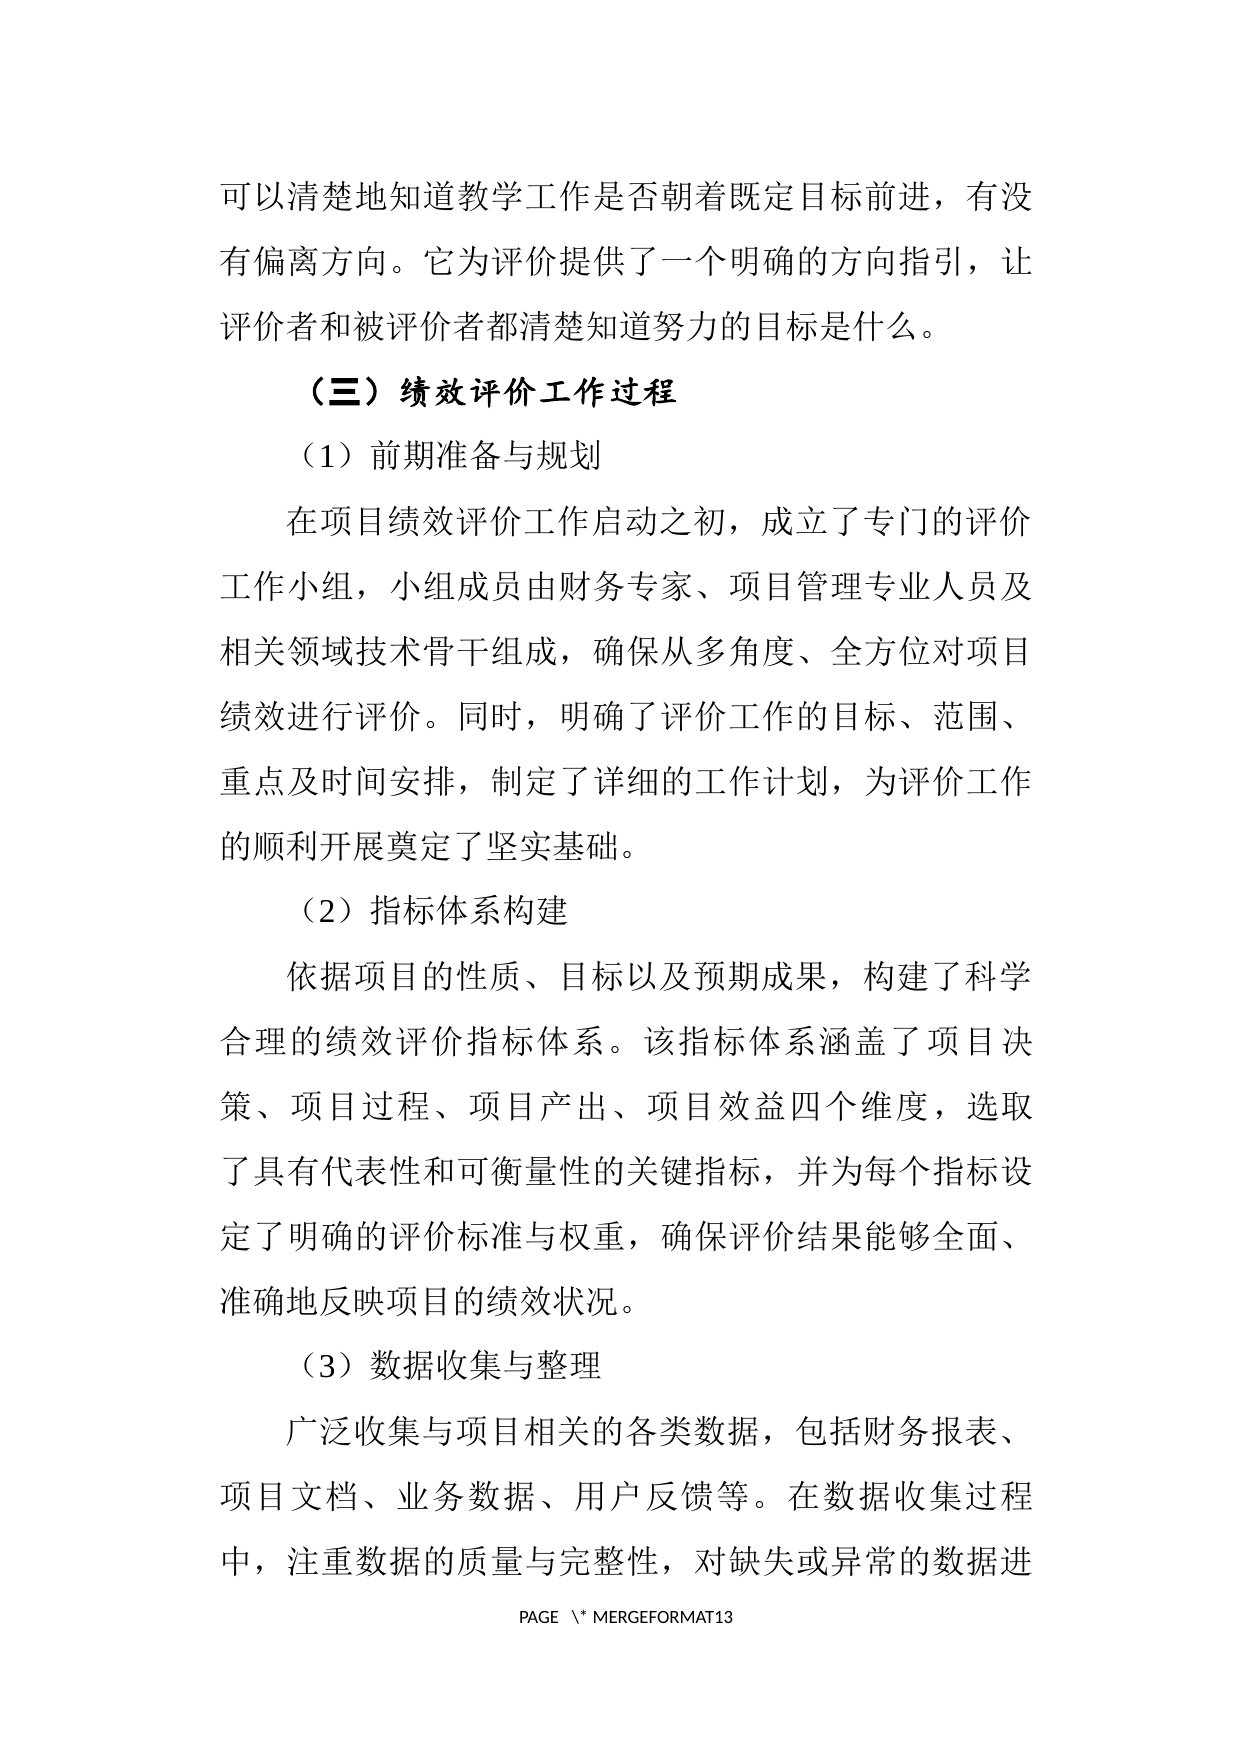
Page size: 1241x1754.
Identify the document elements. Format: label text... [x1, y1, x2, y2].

text （3）数据收集与整理 [218, 1332, 1033, 1397]
text （2）指标体系构建 [218, 877, 1033, 942]
text 在项目绩效评价工作启动之初，成立了专门的评价工作小组，小组成员由财务专家、项目管理专业人员及相关领域技术骨干组成，确保从多角度、全方位对项目绩效进行评价。同时，明确了评价工作的目标、范围、重点及时间安排，制定了详细的工作计划，为评价工作的顺利开展奠定了坚实基础。 [218, 487, 1033, 877]
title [218, 162, 1033, 357]
title 绩效评价工作过程 [218, 357, 1033, 422]
text 依据项目的性质、目标以及预期成果，构建了科学合理的绩效评价指标体系。该指标体系涵盖了项目决策、项目过程、项目产出、项目效益四个维度，选取了具有代表性和可衡量性的关键指标，并为每个指标设定了明确的评价标准与权重，确保评价结果能够全面、准确地反映项目的绩效状况。 [218, 942, 1033, 1332]
text （1）前期准备与规划 [218, 422, 1033, 487]
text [218, 1397, 1033, 1592]
